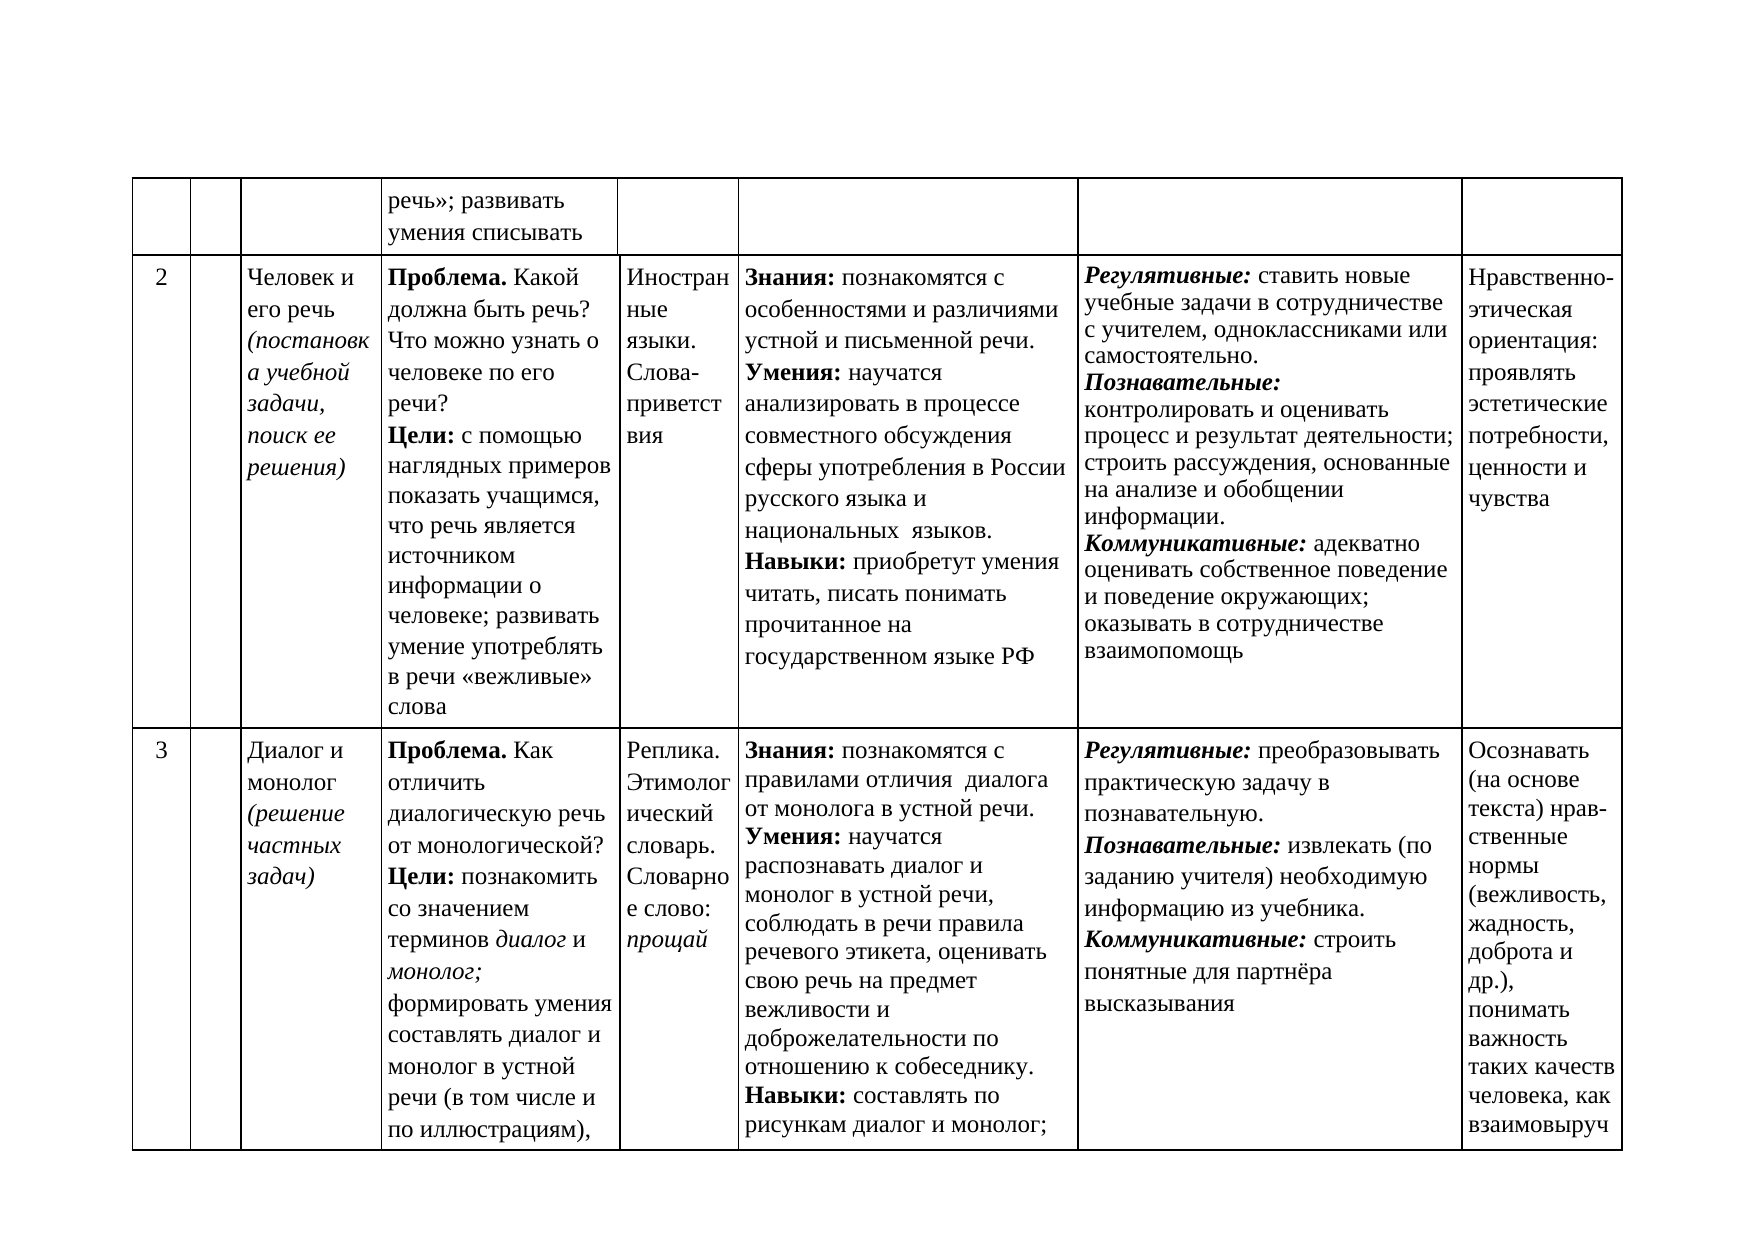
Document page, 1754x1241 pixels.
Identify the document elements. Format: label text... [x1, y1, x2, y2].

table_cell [621, 729, 738, 1149]
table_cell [1463, 179, 1621, 254]
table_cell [739, 729, 1077, 1149]
table_cell 2 [133, 256, 190, 727]
table_cell Нравственно-этическая ориентация: проявлять эстетические потребности, ценности и чувства [1463, 256, 1621, 727]
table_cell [242, 729, 381, 1149]
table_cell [1079, 179, 1461, 254]
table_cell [242, 179, 381, 254]
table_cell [739, 179, 1077, 254]
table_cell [382, 179, 617, 254]
table_cell [191, 729, 240, 1149]
table_cell Иностранные языки. Слова-приветствия [621, 256, 738, 727]
table_cell 3 [133, 729, 190, 1149]
table_cell Знания: познакомятся с особенностями и различиями устной и письменной речи. Умения: научатся анализировать в процессе совместного обсуждения сферы употребления в России русского языка и национальных языков. Навыки: приобретут умения читать, писать понимать прочитанное на государственном языке РФ [739, 256, 1077, 727]
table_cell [1079, 729, 1461, 1149]
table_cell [618, 179, 738, 254]
table_cell Человек и его речь (постановка учебной задачи, поиск ее решения) [242, 256, 381, 727]
table_cell [191, 256, 240, 727]
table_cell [382, 729, 619, 1149]
table_cell 1 [133, 179, 190, 254]
table_cell Регулятивные: ставить новые учебные задачи в сотрудничестве с учителем, одноклассниками или самостоятельно. Познавательные: контролировать и оценивать процесс и результат деятельности; строить рассуждения, основанные на анализе и обобщении информации. Коммуникативные: адекватно оценивать собственное поведение и поведение окружающих; оказывать в сотрудничестве взаимопомощь [1079, 256, 1461, 727]
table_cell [1463, 729, 1621, 1149]
table_cell Проблема. Какой должна быть речь? Что можно узнать о человеке по его речи? Цели: с помощью наглядных примеров показать учащимся, что речь является источником информации о человеке; развивать умение употреблять в речи «вежливые» слова [382, 256, 619, 727]
table_cell [191, 179, 240, 254]
